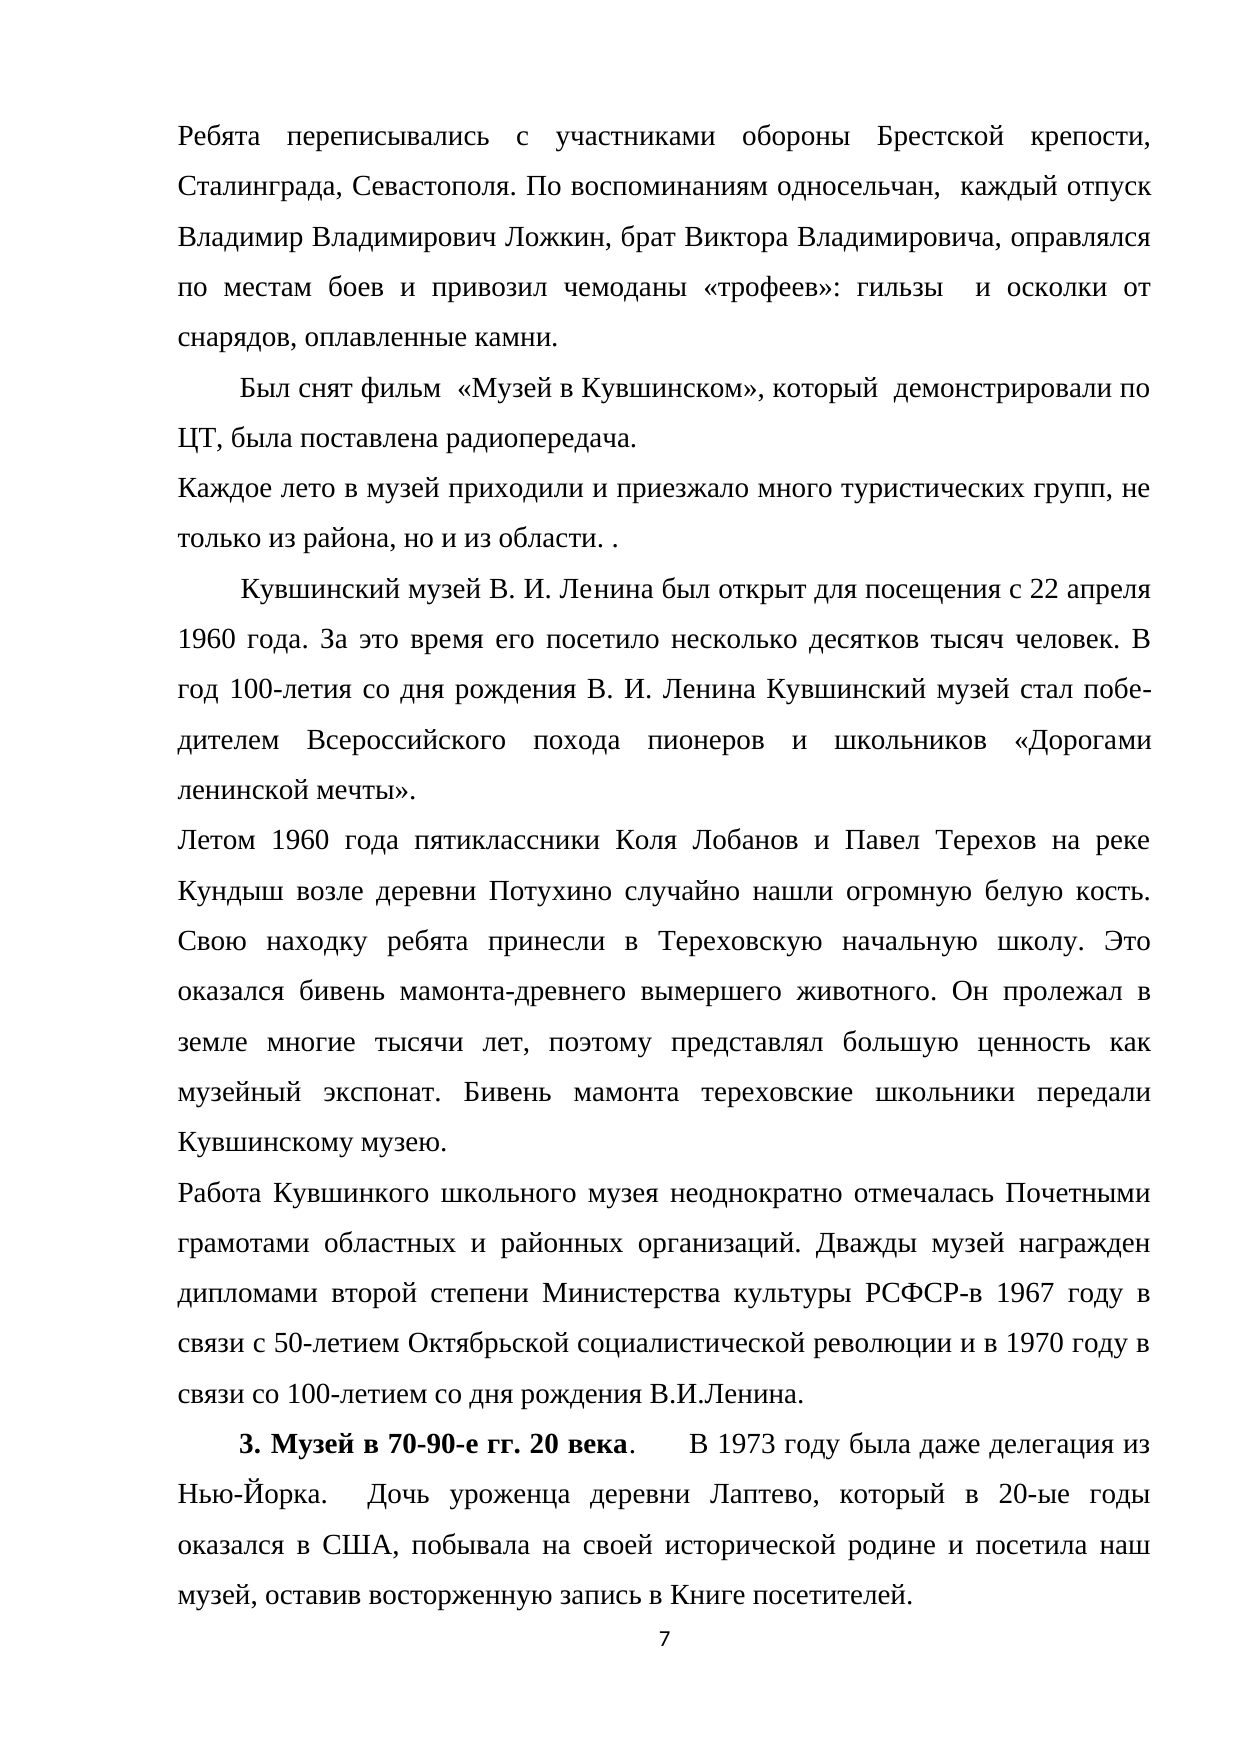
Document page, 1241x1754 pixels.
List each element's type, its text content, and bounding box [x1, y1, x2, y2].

text Каждое лето в музей приходили и приезжало много туристических групп, не только из района, но и из области. . [177, 470, 1152, 554]
text Был снят фильм «Музей в Кувшинском», который демонстрировали по ЦТ, была поставлена радиопередача. [177, 370, 1152, 453]
text Ребята переписывались с участниками обороны Брестской крепости, Сталинграда, Севастополя. По воспоминаниям односельчан, каждый отпуск Владимир Владимирович Ложкин, брат Виктора Владимировича, оправлялся по местам боев и привозил чемоданы «трофеев»: гильзы и осколки от снарядов, оплавленные камни. [177, 118, 1152, 353]
text Работа Кувшинкого школьного музея неоднократно отмечалась Почетными грамотами областных и районных организаций. Дважды музей награжден дипломами второй степени Министерства культуры РСФСР-в 1967 году в связи с 50-летием Октябрьской социалистической революции и в 1970 году в связи со 100-летием со дня рождения В.И.Ленина. [177, 1175, 1152, 1409]
text Летом 1960 года пятиклассники Коля Лобанов и Павел Терехов на реке Кундыш возле деревни Потухино случайно нашли огромную белую кость. Свою находку ребята принесли в Тереховскую начальную школу. Это оказался бивень мамонта-древнего вымершего животного. Он пролежал в земле многие тысячи лет, поэтому представлял большую ценность как музейный экспонат. Бивень мамонта тереховские школьники передали Кувшинскому музею. [177, 822, 1152, 1158]
text 3. Музей в 70-90-е гг. 20 века. В 1973 году была даже делегация из Нью-Йорка. Дочь уроженца деревни Лаптево, который в 20-ые годы оказался в США, побывала на своей исторической родине и посетила наш музей, оставив восторженную запись в Книге посетителей. [177, 1426, 1152, 1611]
text Кувшинский музей В. И. Ленина был открыт для посещения с 22 апреля 1960 года. За это время его посетило несколько десятков тысяч человек. В год 100-летия со дня рождения В. И. Ленина Кувшинский музей стал победителем Всероссийского похода пионеров и школьников «Дорогами ленинской мечты». [177, 571, 1152, 806]
